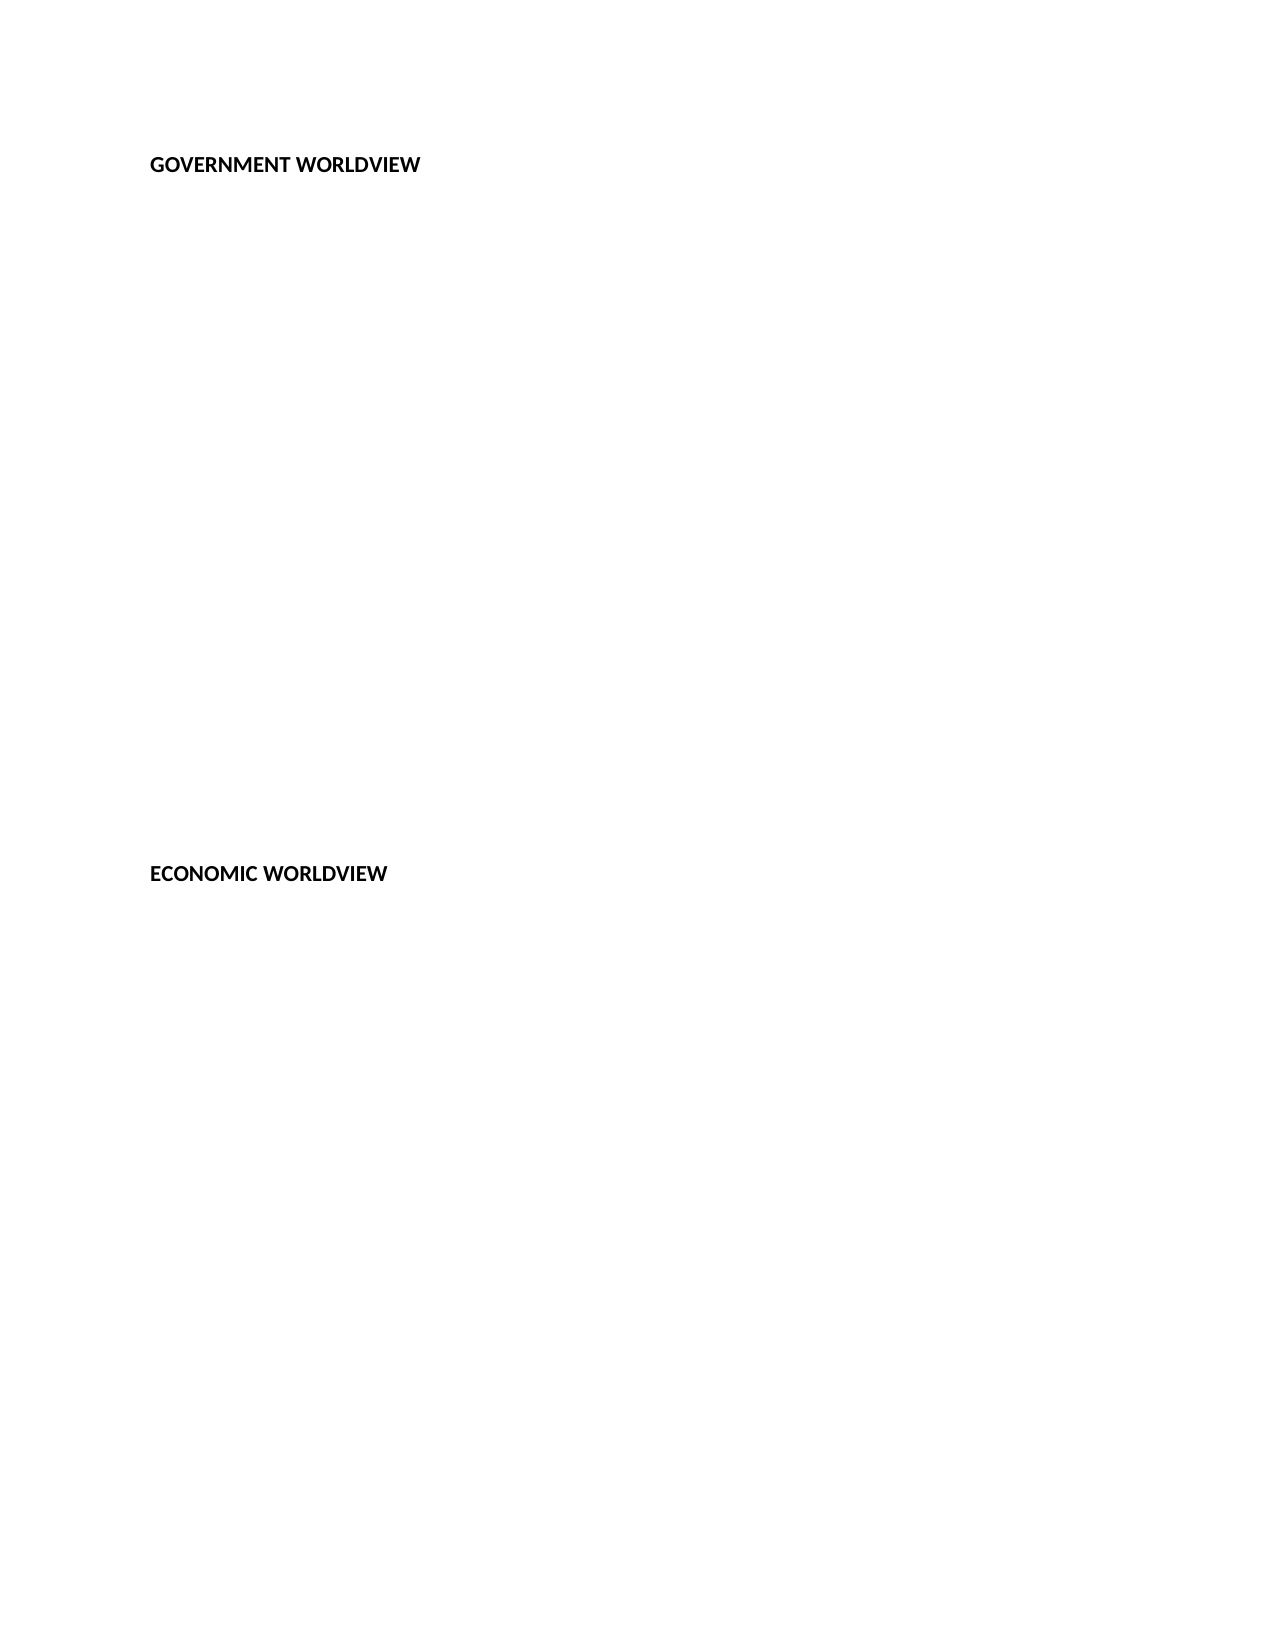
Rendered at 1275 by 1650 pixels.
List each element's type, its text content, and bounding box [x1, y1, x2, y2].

text GOVERNMENT WORLDVIEW [150, 150, 1125, 178]
text ECONOMIC WORLDVIEW [150, 859, 1125, 919]
